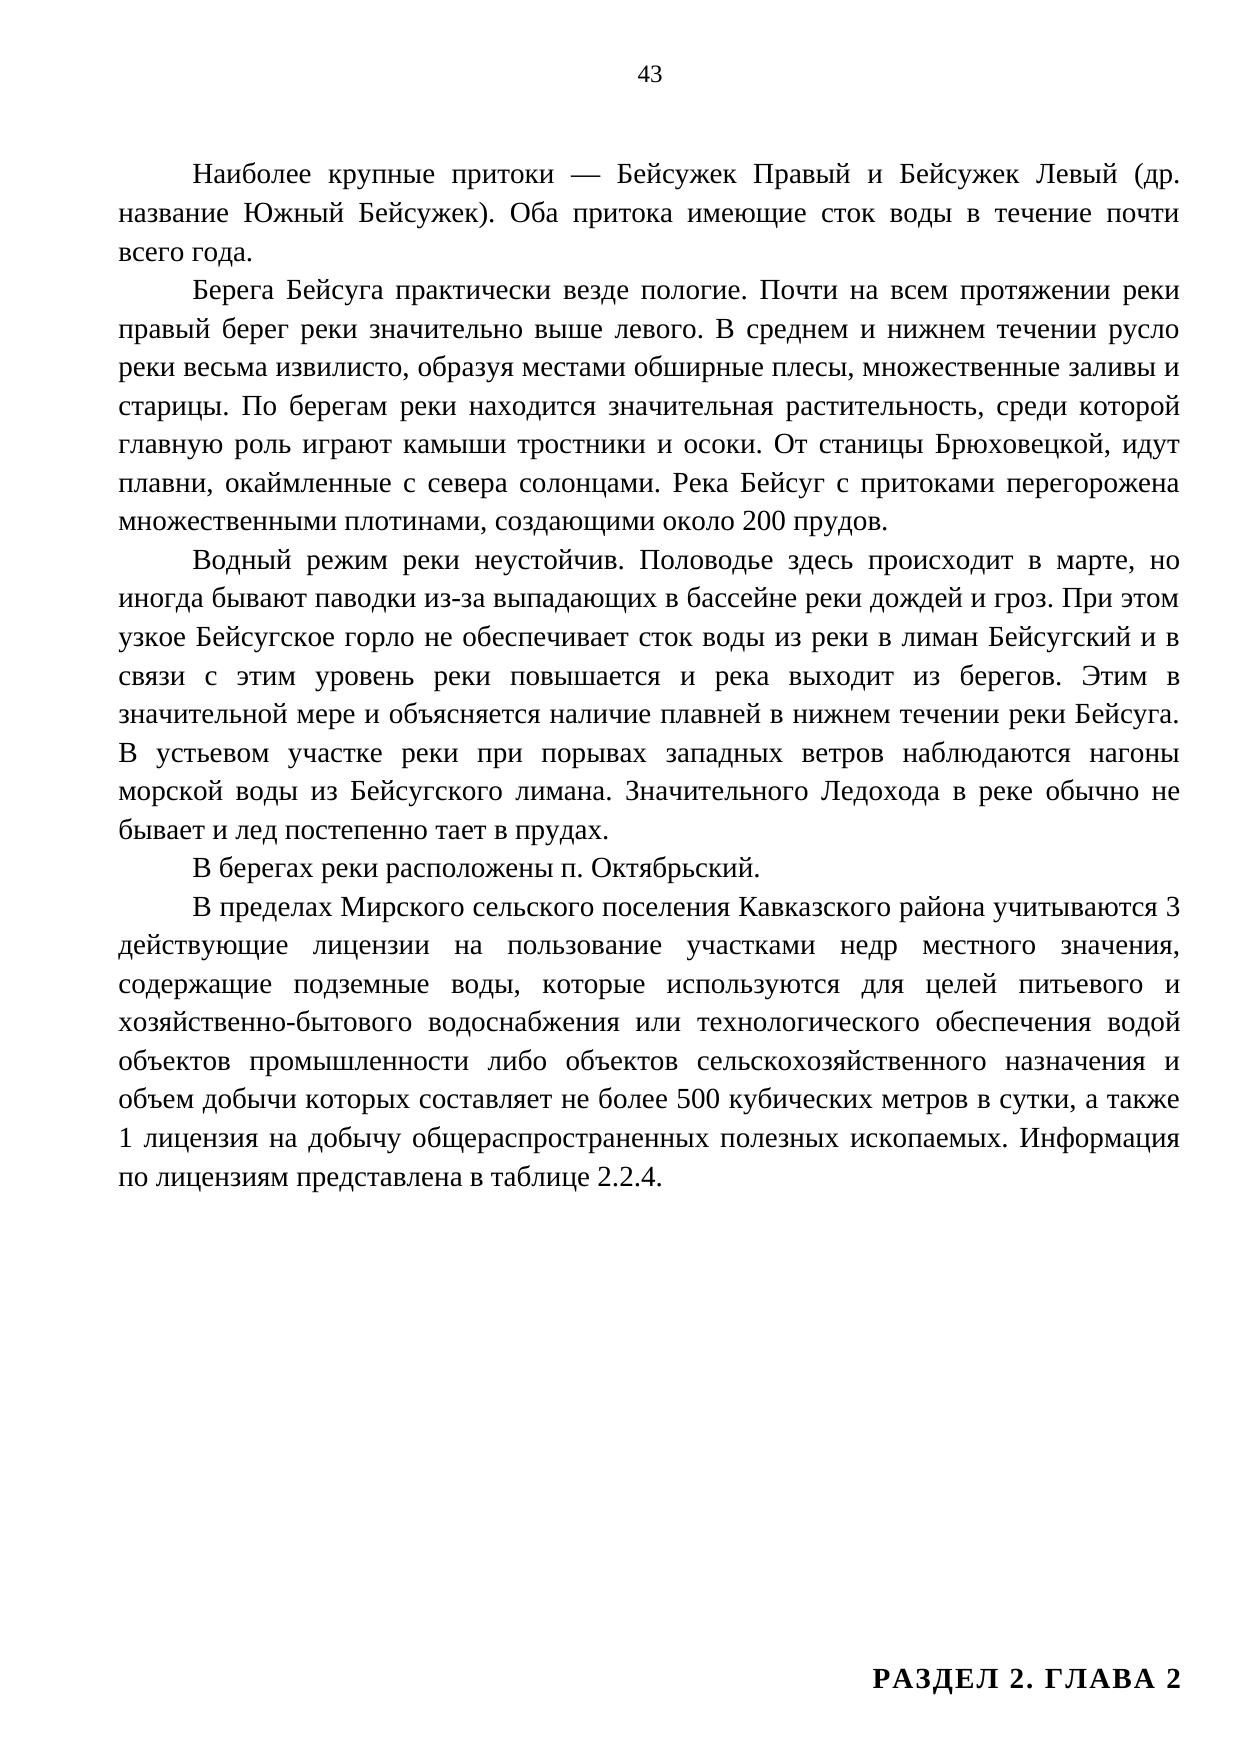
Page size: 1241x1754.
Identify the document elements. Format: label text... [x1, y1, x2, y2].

text В берегах реки расположены п. Октябрьский. [118, 850, 1181, 884]
text В пределах Мирского сельского поселения Кавказского района учитываются 3 действующие лицензии на пользование участками недр местного значения, содержащие подземные воды, которые используются для целей питьевого и хозяйственно-бытового водоснабжения или технологического обеспечения водой объектов промышленности либо объектов сельскохозяйственного назначения и объем добычи которых составляет не более 500 кубических метров в сутки, а также 1 лицензия на добычу общераспространенных полезных ископаемых. Информация по лицензиям представлена в таблице 2.2.4. [118, 889, 1181, 1192]
text Наиболее крупные притоки — Бейсужек Правый и Бейсужек Левый (др. название Южный Бейсужек). Оба притока имеющие сток воды в течение почти всего года. [118, 157, 1181, 267]
text Берега Бейсуга практически везде пологие. Почти на всем протяжении реки правый берег реки значительно выше левого. В среднем и нижнем течении русло реки весьма извилисто, образуя местами обширные плесы, множественные заливы и старицы. По берегам реки находится значительная растительность, среди которой главную роль играют камыши тростники и осоки. От станицы Брюховецкой, идут плавни, окаймленные с севера солонцами. Река Бейсуг с притоками перегорожена множественными плотинами, создающими около 200 прудов. [118, 272, 1181, 537]
text Водный режим реки неустойчив. Половодье здесь происходит в марте, но иногда бывают паводки из-за выпадающих в бассейне реки дождей и гроз. При этом узкое Бейсугское горло не обеспечивает сток воды из реки в лиман Бейсугский и в связи с этим уровень реки повышается и река выходит из берегов. Этим в значительной мере и объясняется наличие плавней в нижнем течении реки Бейсуга. В устьевом участке реки при порывах западных ветров наблюдаются нагоны морской воды из Бейсугского лимана. Значительного Ледохода в реке обычно не бывает и лед постепенно тает в прудах. [118, 542, 1181, 845]
